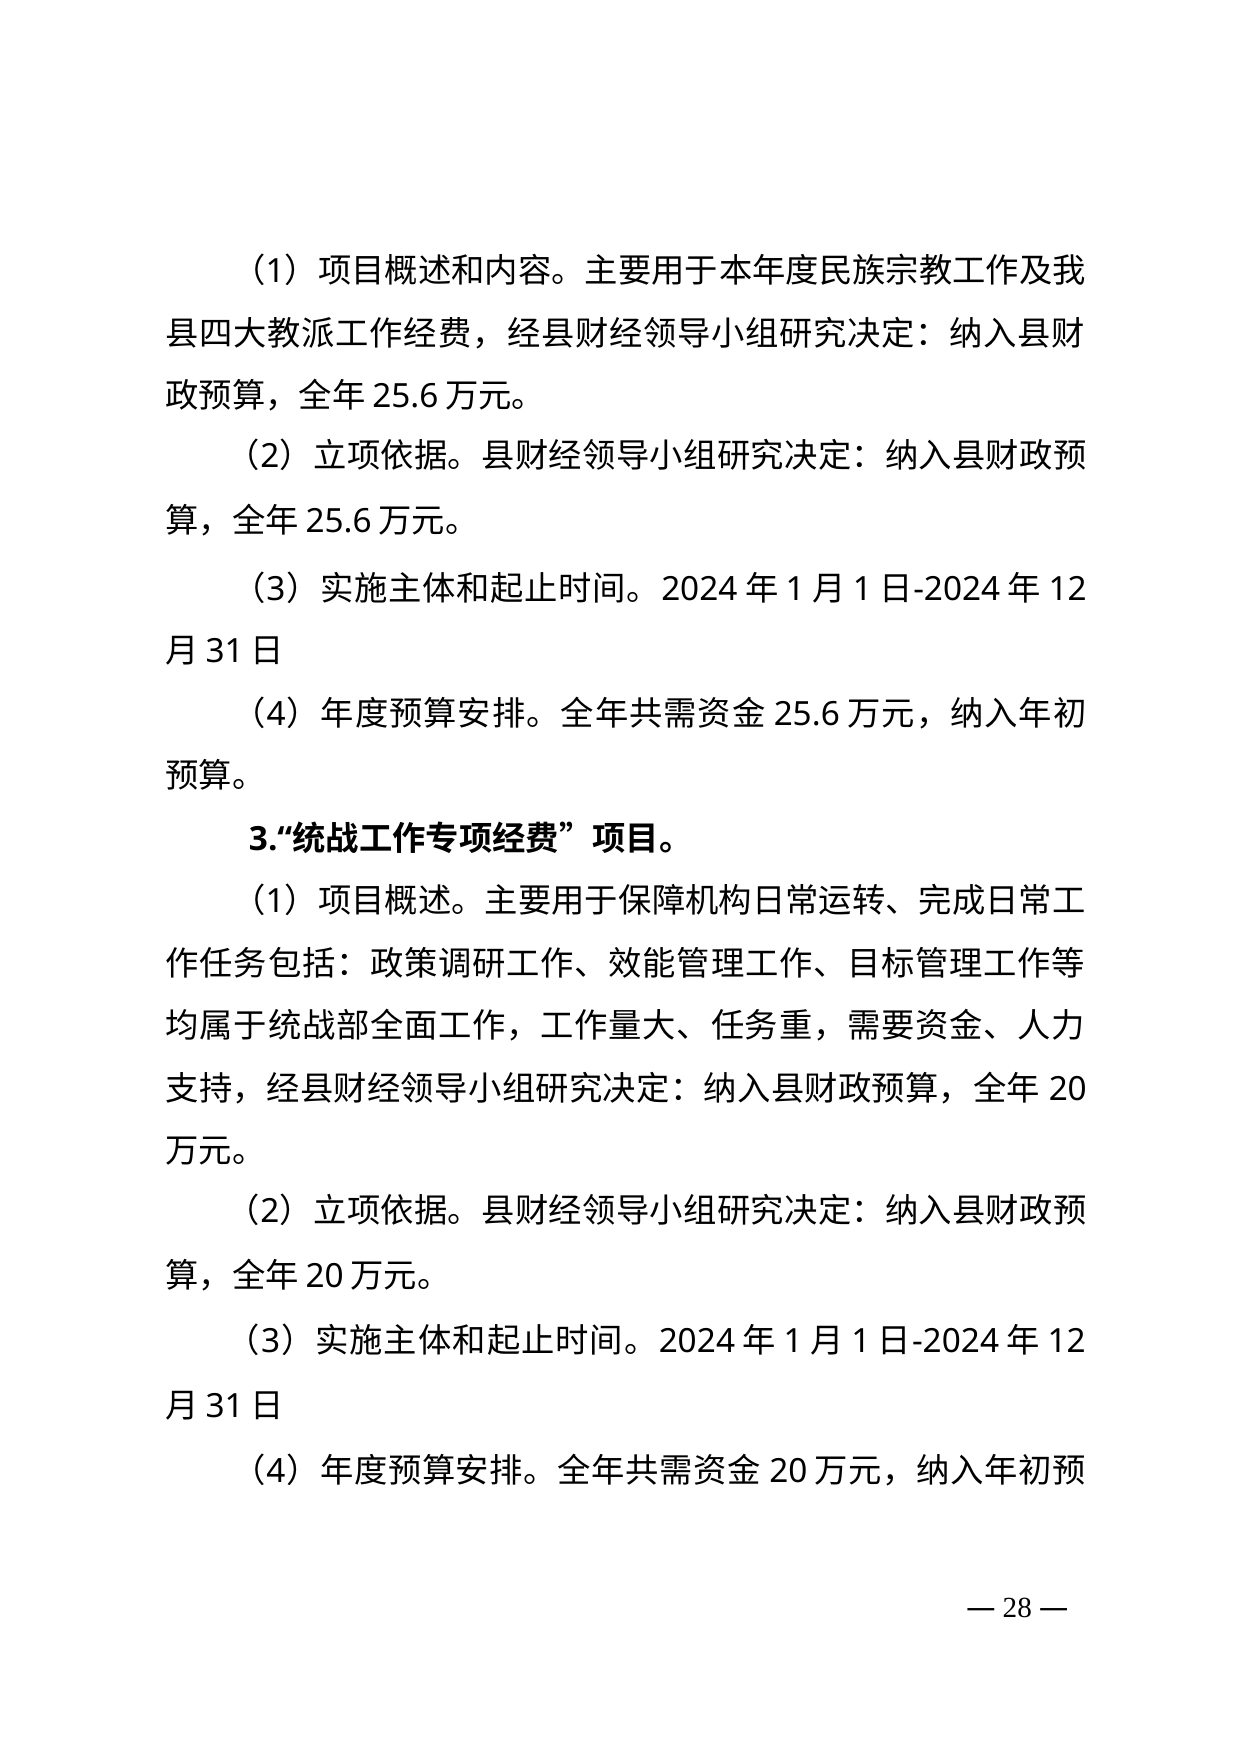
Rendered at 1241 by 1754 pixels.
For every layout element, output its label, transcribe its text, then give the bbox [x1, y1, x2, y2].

text （1）项目概述。主要用于保障机构日常运转、完成日常工作任务包括：政策调研工作、效能管理工作、目标管理工作等均属于统战部全面工作，工作量大、任务重，需要资金、人力支持，经县财经领导小组研究决定：纳入县财政预算，全年20万元。 [165, 863, 1087, 1175]
text （2）立项依据。县财经领导小组研究决定：纳入县财政预算，全年25.6万元。 [165, 420, 1087, 550]
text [165, 1435, 1087, 1500]
text （1）项目概述和内容。主要用于本年度民族宗教工作及我县四大教派工作经费，经县财经领导小组研究决定：纳入县财政预算，全年25.6万元。 [165, 233, 1087, 420]
text （2）立项依据。县财经领导小组研究决定：纳入县财政预算，全年20万元。 [165, 1175, 1087, 1305]
text （3）实施主体和起止时间。2024年1月1日-2024年12月31日 [165, 1305, 1087, 1435]
text （4）年度预算安排。全年共需资金25.6万元，纳入年初预算。 [165, 675, 1087, 800]
text （3）实施主体和起止时间。2024年1月1日-2024年12月31日 [165, 550, 1087, 675]
text 3.“统战工作专项经费”项目。 [165, 800, 1087, 863]
